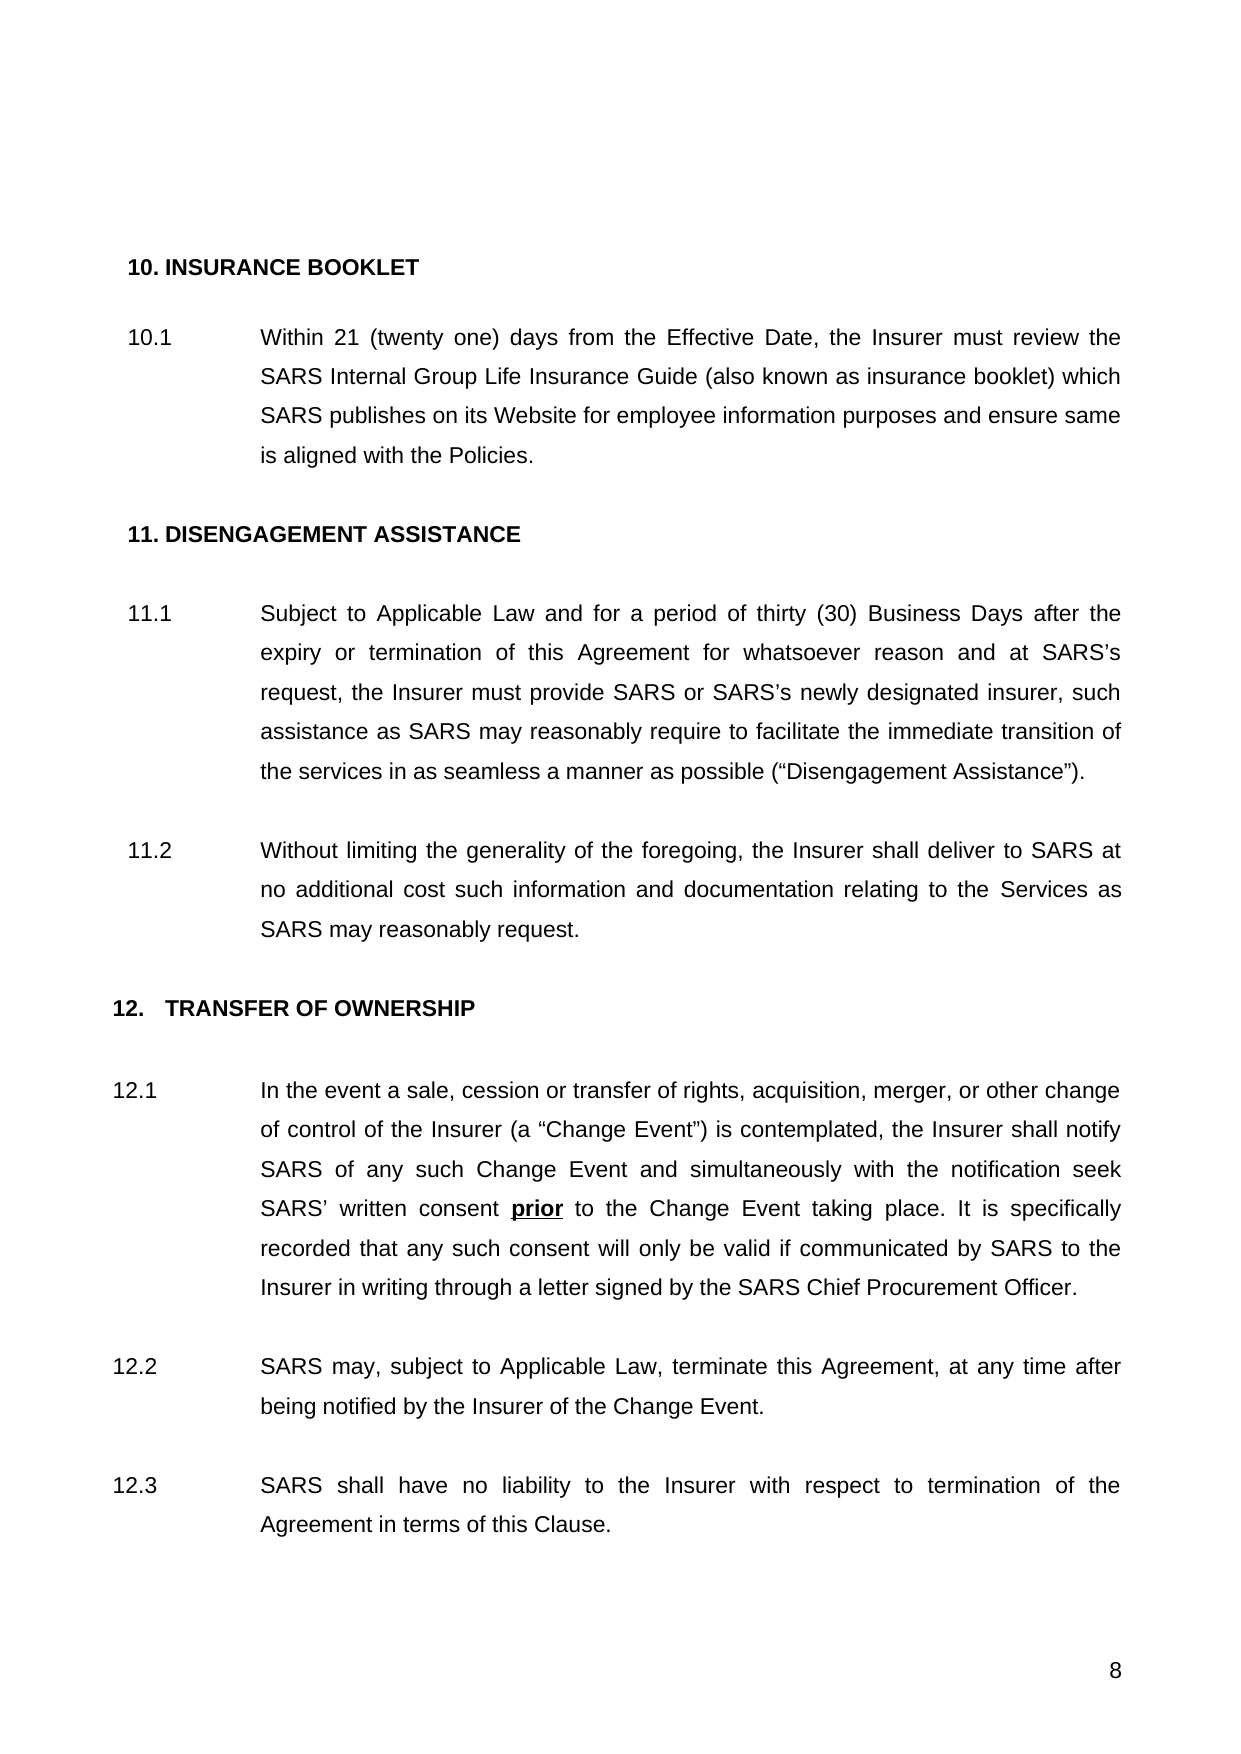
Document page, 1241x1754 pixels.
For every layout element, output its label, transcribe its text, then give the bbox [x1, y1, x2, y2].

list Within 21 (twenty one) days from the Effective Date, the Insurer must review the SARS Internal Group Life Insurance Guide (also known as insurance booklet) which SARS publishes on its Website for employee information purposes and ensure same is aligned with the Policies. [127, 323, 1122, 468]
list Without limiting the generality of the foregoing, the Insurer shall deliver to SARS at no additional cost such information and documentation relating to the Services as SARS may reasonably request. [127, 837, 1122, 942]
list TRANSFER OF OWNERSHIP [112, 994, 1122, 1021]
list SARS may, subject to Applicable Law, terminate this Agreement, at any time after being notified by the Insurer of the Change Event. [112, 1353, 1122, 1419]
list In the event a sale, cession or transfer of rights, acquisition, merger, or other change of control of the Insurer (a “Change Event”) is contemplated, the Insurer shall notify SARS of any such Change Event and simultaneously with the notification seek SARS’ written consent prior to the Change Event taking place. It is specifically recorded that any such consent will only be valid if communicated by SARS to the Insurer in writing through a letter signed by the SARS Chief Procurement Officer. [112, 1077, 1122, 1301]
list Subject to Applicable Law and for a period of thirty (30) Business Days after the expiry or termination of this Agreement for whatsoever reason and at SARS’s request, the Insurer must provide SARS or SARS’s newly designated insurer, such assistance as SARS may reasonably require to facilitate the immediate transition of the services in as seamless a manner as possible (“Disengagement Assistance”). [127, 600, 1122, 784]
list DISENGAGEMENT ASSISTANCE [127, 521, 1122, 547]
list SARS shall have no liability to the Insurer with respect to termination of the Agreement in terms of this Clause. [112, 1472, 1122, 1537]
list INSURANCE BOOKLET [127, 254, 1122, 280]
